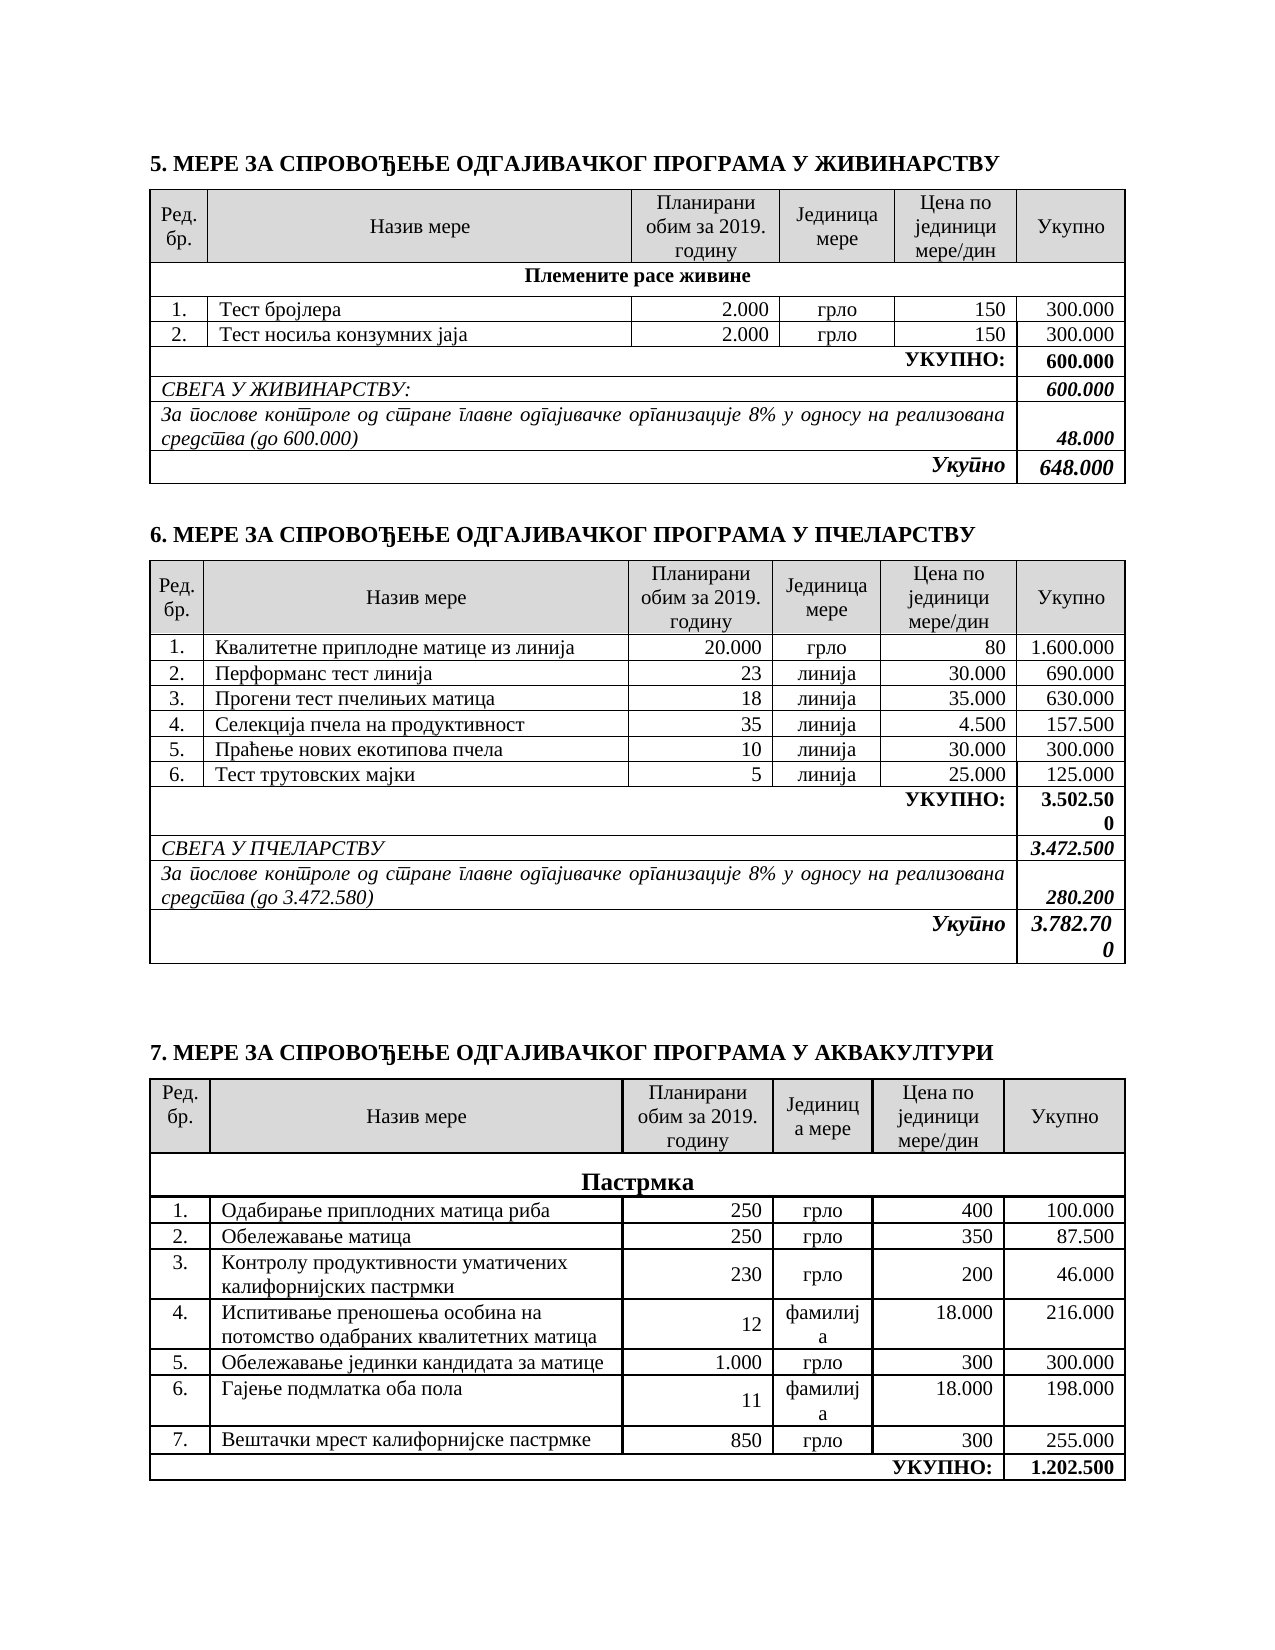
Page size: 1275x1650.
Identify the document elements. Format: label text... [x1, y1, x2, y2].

table_cell Прогени тест пчелињих матица [204, 686, 628, 710]
table_cell 198.000 [1005, 1376, 1124, 1424]
table_cell Укупно [151, 451, 1016, 483]
table_cell 400 [874, 1198, 1003, 1222]
table_cell 3.502.500 [1018, 787, 1124, 835]
table_header Ред. бр. [151, 190, 207, 262]
table_cell 35.000 [881, 686, 1016, 710]
table_cell Селекција пчела на продуктивност [204, 711, 628, 736]
table_cell Контролу продуктивности уматичених калифорнијских пастрмки [211, 1250, 621, 1298]
table_header Цена по јединици мере/дин [881, 561, 1016, 633]
table_cell УКУПНО: [151, 787, 1016, 835]
table_header Укупно [1017, 561, 1124, 633]
table_header Јединица мере [773, 561, 880, 633]
table_cell 7. [151, 1427, 209, 1453]
table_cell 5. [151, 1350, 209, 1374]
table_cell Вештачки мрест калифорнијскe пастрмкe [211, 1427, 621, 1453]
table_cell 3. [151, 686, 203, 710]
table_cell 1. [151, 297, 207, 321]
table_header Јединица мере [780, 190, 894, 262]
table_cell 600.000 [1018, 377, 1124, 401]
text 7. МЕРЕ ЗА СПРОВОЂЕЊЕ ОДГАЈИВАЧКОГ ПРОГРАМА У АКВАКУЛТУРИ [150, 1039, 1125, 1065]
table_cell УКУПНО: [151, 1455, 1003, 1479]
table_cell 46.000 [1005, 1250, 1124, 1298]
table_header Планирани обим за 2019. годину [629, 561, 772, 633]
table_cell 300.000 [1005, 1350, 1124, 1374]
table_cell 300 [874, 1350, 1003, 1374]
table_cell фамилија [774, 1300, 871, 1348]
table_cell Испитивање преношења особина на потомство одабраних квалитетних матица [211, 1300, 621, 1348]
table_cell 100.000 [1005, 1198, 1124, 1222]
table_cell Тест носиља конзумних јаја [208, 322, 631, 346]
table_cell 20.000 [629, 635, 772, 660]
table_header Јединица мере [774, 1080, 871, 1152]
table_cell 230 [624, 1250, 772, 1298]
table_header Назив мере [211, 1080, 621, 1152]
table_cell 157.500 [1017, 711, 1124, 736]
table_cell 250 [624, 1224, 772, 1248]
table_cell За послове контроле од стране главне одгајивачке организације 8% у односу на реализована средства (до 600.000) [151, 402, 1016, 450]
table_header Укупно [1005, 1080, 1124, 1152]
table_cell СВЕГА У ЖИВИНАРСТВУ: [151, 377, 1016, 401]
table_cell 350 [874, 1224, 1003, 1248]
table_header Планирани обим за 2019. годину [632, 190, 779, 262]
table_cell 1. [151, 635, 203, 660]
table_cell грло [773, 635, 880, 660]
table_cell 300.000 [1017, 737, 1124, 761]
table_header Ред. бр. [151, 1080, 209, 1152]
table_cell За послове контроле од стране главне одгајивачке организације 8% у односу на реализована средства (до 3.472.580) [151, 861, 1016, 909]
table_cell 10 [629, 737, 772, 761]
table_cell Обележавање јединки кандидата за матице [211, 1350, 621, 1374]
table_cell 87.500 [1005, 1224, 1124, 1248]
table_cell УКУПНО: [151, 347, 1016, 376]
table_cell 150 [895, 322, 1016, 346]
table_header Назив мере [204, 561, 628, 633]
table_cell 4. [151, 1300, 209, 1348]
table_cell 3. [151, 1250, 209, 1298]
table_cell 280.200 [1018, 861, 1124, 909]
table_cell 255.000 [1005, 1427, 1124, 1453]
text 5. МЕРЕ ЗА СПРОВОЂЕЊЕ ОДГАЈИВАЧКОГ ПРОГРАМА У ЖИВИНАРСТВУ [150, 150, 1125, 176]
table_cell 125.000 [1018, 762, 1124, 786]
table_cell 4.500 [881, 711, 1016, 736]
table_cell 2. [151, 322, 207, 346]
table_cell Перформанс тест линија [204, 661, 628, 685]
table_header Ред. бр. [151, 561, 203, 633]
table_cell Обележавање матица [211, 1224, 621, 1248]
table_cell 200 [874, 1250, 1003, 1298]
table_cell Квалитетне приплодне матице из линија [204, 635, 628, 660]
table_cell 4. [151, 711, 203, 736]
table_cell линија [773, 711, 880, 736]
table_cell 30.000 [881, 661, 1016, 685]
table_cell 5 [629, 762, 772, 786]
table_cell 11 [624, 1376, 772, 1424]
table_cell 300.000 [1017, 297, 1124, 321]
table_cell 1.600.000 [1017, 635, 1124, 660]
table_cell 18 [629, 686, 772, 710]
table_cell 630.000 [1017, 686, 1124, 710]
table_header Планирани обим за 2019. годину [624, 1080, 772, 1152]
table_cell грло [780, 297, 894, 321]
table_header Назив мере [208, 190, 631, 262]
table_cell линија [773, 661, 880, 685]
table_cell 6. [151, 762, 203, 786]
table_cell линија [773, 686, 880, 710]
table_cell Пастрмка [151, 1154, 1124, 1195]
table_cell 1.202.500 [1005, 1455, 1124, 1479]
table_cell линија [773, 737, 880, 761]
table_cell СВЕГА У ПЧЕЛАРСТВУ [151, 836, 1016, 860]
table_cell 3.472.500 [1018, 836, 1124, 860]
table_header Цена по јединици мере/дин [895, 190, 1016, 262]
table_cell грло [774, 1427, 871, 1453]
table_cell 80 [881, 635, 1016, 660]
table_header Цена по јединици мере/дин [874, 1080, 1003, 1152]
table_cell Тест бројлера [208, 297, 631, 321]
table_cell 300.000 [1018, 322, 1124, 346]
table_cell 2. [151, 661, 203, 685]
table_cell 2.000 [632, 322, 779, 346]
table_cell 25.000 [881, 762, 1016, 786]
table_cell 5. [151, 737, 203, 761]
table_cell 23 [629, 661, 772, 685]
table_cell 1.000 [624, 1350, 772, 1374]
table_cell Тест трутовских мајки [204, 762, 628, 786]
table_cell 6. [151, 1376, 209, 1424]
table_cell Укупно [151, 910, 1016, 963]
table_cell 2.000 [632, 297, 779, 321]
table_cell 300 [874, 1427, 1003, 1453]
table_cell 30.000 [881, 737, 1016, 761]
table_cell линија [773, 762, 880, 786]
table_cell Одабирaње приплодних матица риба [211, 1198, 621, 1222]
table_cell 35 [629, 711, 772, 736]
table_cell 48.000 [1018, 402, 1124, 450]
table_cell 1. [151, 1198, 209, 1222]
table_cell 150 [895, 297, 1016, 321]
table_cell 250 [624, 1198, 772, 1222]
table_cell фамилија [774, 1376, 871, 1424]
text 6. МЕРЕ ЗА СПРОВОЂЕЊЕ ОДГАЈИВАЧКОГ ПРОГРАМА У ПЧЕЛАРСТВУ [150, 521, 1125, 548]
table_cell 18.000 [874, 1300, 1003, 1348]
table_cell 12 [624, 1300, 772, 1348]
table_cell 3.782.700 [1018, 910, 1124, 963]
table_cell 600.000 [1018, 347, 1124, 376]
table_cell 18.000 [874, 1376, 1003, 1424]
table_cell грло [774, 1224, 871, 1248]
table_cell 216.000 [1005, 1300, 1124, 1348]
table_cell грло [774, 1250, 871, 1298]
table_cell грло [780, 322, 894, 346]
table_cell 690.000 [1017, 661, 1124, 685]
table_cell 850 [624, 1427, 772, 1453]
table_cell грло [774, 1350, 871, 1374]
table_cell грло [774, 1198, 871, 1222]
table_cell 2. [151, 1224, 209, 1248]
table_cell 648.000 [1018, 451, 1124, 483]
table_cell Праћење нових екотипова пчела [204, 737, 628, 761]
table_header Укупно [1017, 190, 1124, 262]
table_cell Гајење подмлатка оба пола [211, 1376, 621, 1424]
table_cell Племените расе живине [151, 263, 1124, 296]
